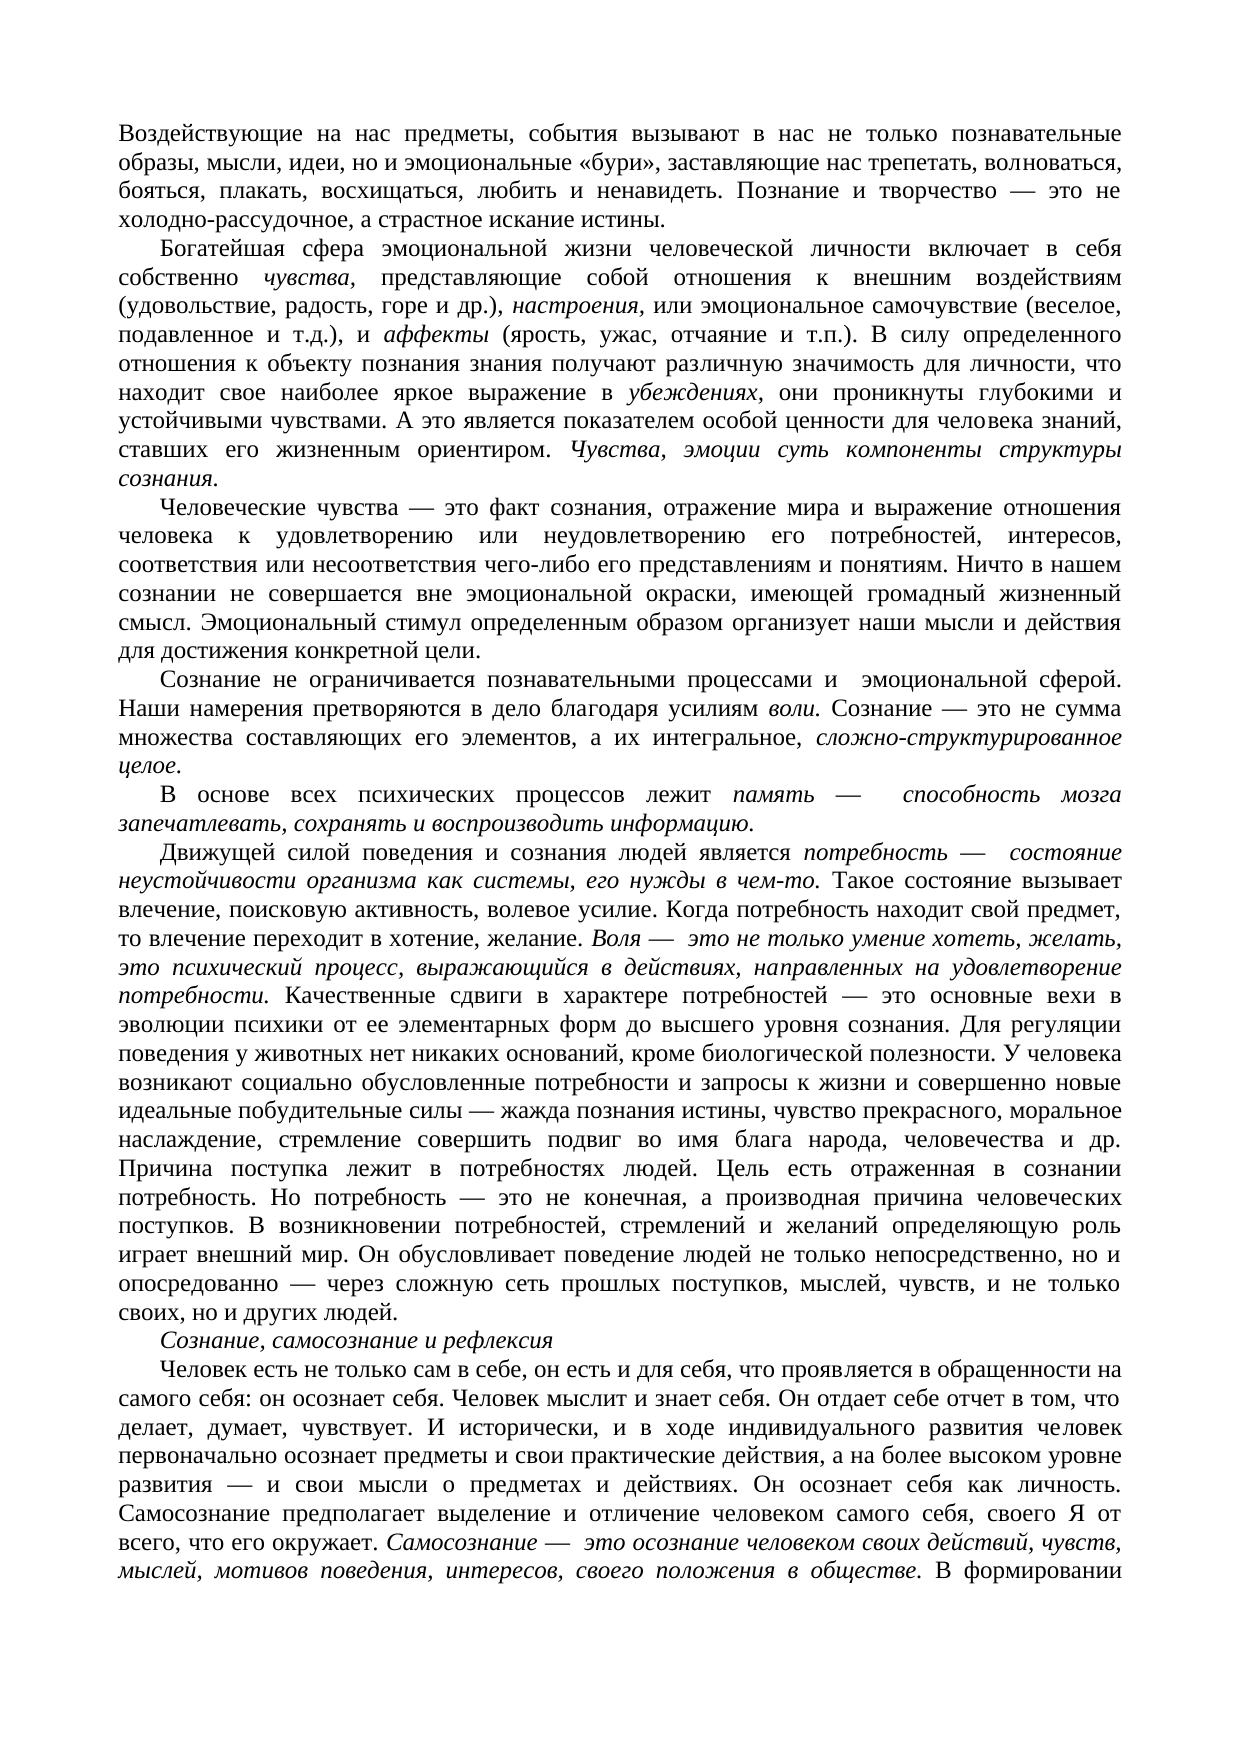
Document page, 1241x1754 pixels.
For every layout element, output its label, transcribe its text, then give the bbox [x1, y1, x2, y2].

text Движущей силой поведения и сознания людей является потребность — состояние неустойчивости организма как системы, его нужды в чем-то. Такое состояние вызывает влечение, поисковую активность, волевое усилие. Когда потребность находит свой предмет, то влечение переходит в хотение, желание. Воля — это не только умение хотеть, желать, это психический процесс, выражающийся в действиях, направленных на удовлетворение потребности. Качественные сдвиги в характере потребностей — это основные вехи в эволюции психики от ее элементарных форм до высшего уровня сознания. Для регуляции поведения у животных нет никаких оснований, кроме биологической полезности. У человека возникают социально обусловленные потребности и запросы к жизни и совершенно новые идеальные побудительные силы — жажда познания истины, чувство прекрасного, моральное наслаждение, стремление совершить подвиг во имя блага народа, человечества и др. Причина поступка лежит в потребностях людей. Цель есть отраженная в сознании потребность. Но потребность — это не конечная, а производная причина человеческих поступков. В возникновении потребностей, стремлений и желаний определяющую роль играет внешний мир. Он обусловливает поведение людей не только непосредственно, но и опосредованно — через сложную сеть прошлых поступков, мыслей, чувств, и не только своих, но и других людей. [118, 837, 1122, 1326]
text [118, 118, 1122, 233]
text В основе всех психических процессов лежит память — способность мозга запечатлевать, сохранять и воспроизводить информацию. [118, 779, 1122, 837]
text Богатейшая сфера эмоциональной жизни человеческой личности включает в себя собственно чувства, представляющие собой отношения к внешним воздействиям (удовольствие, радость, горе и др.), настроения, или эмоциональное самочувствие (веселое, подавленное и т.д.), и аффекты (ярость, ужас, отчаяние и т.п.). В силу определенного отношения к объекту познания знания получают различную значимость для личности, что находит свое наиболее яркое выражение в убеждениях, они проникнуты глубокими и устойчивыми чувствами. А это является показателем особой ценности для человека знаний, ставших его жизненным ориентиром. Чувства, эмоции суть компоненты структуры сознания. [118, 233, 1122, 492]
text Человеческие чувства — это факт сознания, отражение мира и выражение отношения человека к удовлетворению или неудовлетворению его потребностей, интересов, соответствия или несоответствия чего-либо его представлениям и понятиям. Ничто в нашем сознании не совершается вне эмоциональной окраски, имеющей громадный жизненный смысл. Эмоциональный стимул определенным образом организует наши мысли и действия для достижения конкретной цели. [118, 492, 1122, 664]
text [118, 1354, 1122, 1584]
text Сознание не ограничивается познавательными процессами и эмоциональной сферой. Наши намерения претворяются в дело благодаря усилиям воли. Сознание — это не сумма множества составляющих его элементов, а их интегральное, сложно-структурированное целое. [118, 664, 1122, 779]
text Сознание, самосознание и рефлексия [118, 1326, 1122, 1354]
